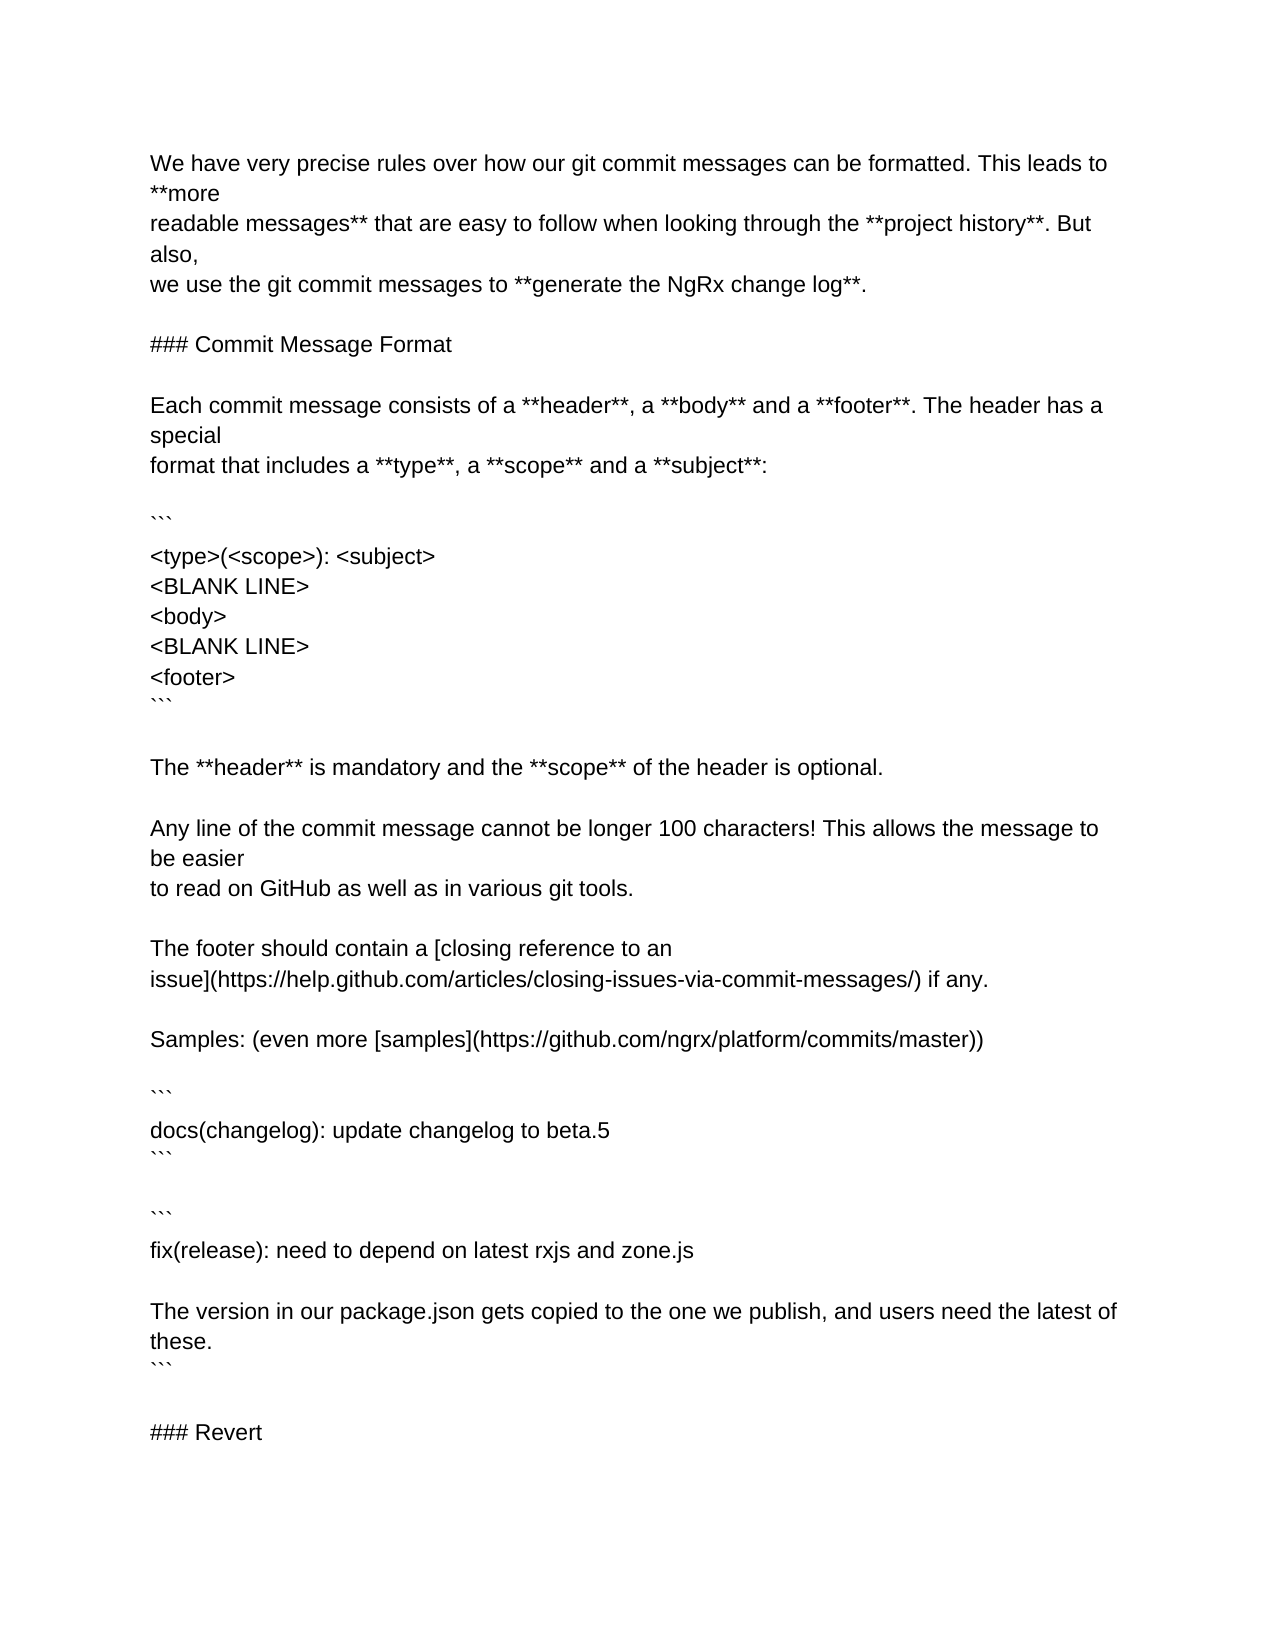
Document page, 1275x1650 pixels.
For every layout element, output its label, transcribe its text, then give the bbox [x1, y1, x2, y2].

text We have very precise rules over how our git commit messages can be formatted. This leads to **more [150, 150, 1125, 207]
text <BLANK LINE> [150, 573, 1125, 599]
text The footer should contain a [closing reference to an issue](https://help.github.com/articles/closing-issues-via-commit-messages/) if any. [150, 935, 1125, 992]
text The **header** is mandatory and the **scope** of the header is optional. [150, 754, 1125, 781]
text docs(changelog): update changelog to beta.5 [150, 1117, 1125, 1143]
text ``` [150, 694, 1125, 720]
text ``` [150, 1086, 1125, 1113]
text to read on GitHub as well as in various git tools. [150, 875, 1125, 901]
text we use the git commit messages to **generate the NgRx change log**. [150, 271, 1125, 297]
text ``` [150, 512, 1125, 539]
text <footer> [150, 663, 1125, 690]
text <body> [150, 603, 1125, 629]
text format that includes a **type**, a **scope** and a **subject**: [150, 452, 1125, 478]
text ``` [150, 1358, 1125, 1385]
text ``` [150, 1207, 1125, 1234]
text Any line of the commit message cannot be longer 100 characters! This allows the message to be easier [150, 814, 1125, 871]
text The version in our package.json gets copied to the one we publish, and users need the latest of these. [150, 1298, 1125, 1354]
text fix(release): need to depend on latest rxjs and zone.js [150, 1237, 1125, 1264]
text Each commit message consists of a **header**, a **body** and a **footer**. The header has a special [150, 392, 1125, 448]
text <type>(<scope>): <subject> [150, 543, 1125, 569]
text ### Revert [150, 1419, 1125, 1445]
text Samples: (even more [samples](https://github.com/ngrx/platform/commits/master)) [150, 1026, 1125, 1052]
text readable messages** that are easy to follow when looking through the **project history**. But also, [150, 210, 1125, 267]
text <BLANK LINE> [150, 633, 1125, 660]
text ``` [150, 1147, 1125, 1173]
text ### Commit Message Format [150, 331, 1125, 358]
